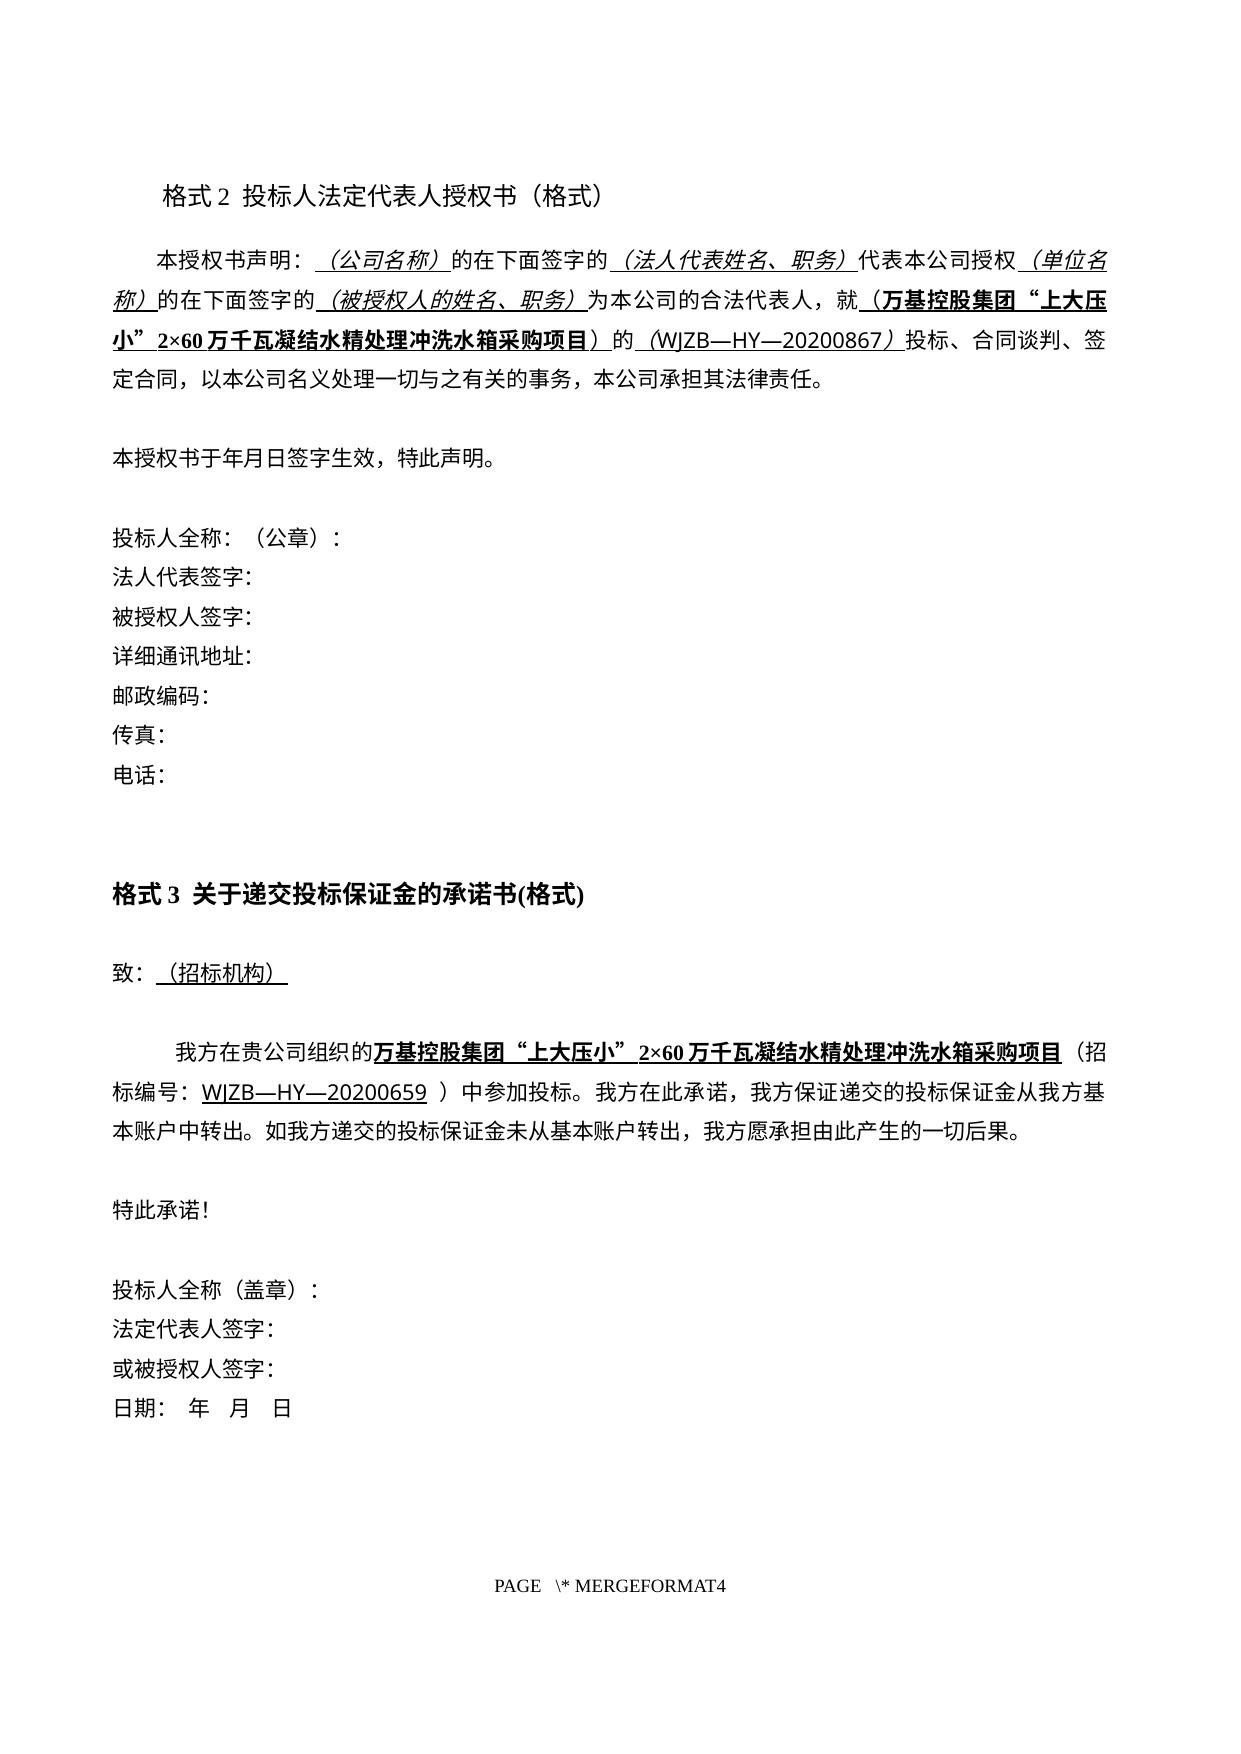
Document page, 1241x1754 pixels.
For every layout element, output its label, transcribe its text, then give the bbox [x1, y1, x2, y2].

text 致：（招标机构） [112, 952, 1107, 992]
text 特此承诺！ [112, 1189, 1107, 1229]
text 邮政编码： [112, 675, 1107, 714]
text 本授权书声明：（公司名称）的在下面签字的（法人代表姓名、职务）代表本公司授权（单位名称）的在下面签字的（被授权人的姓名、职务）为本公司的合法代表人，就（万基控股集团“上大压小”2×60万千瓦凝结水精处理冲洗水箱采购项目）的（WJZB—HY—20200867）投标、合同谈判、签定合同，以本公司名义处理一切与之有关的事务，本公司承担其法律责任。 [112, 239, 1107, 398]
text 我方在贵公司组织的万基控股集团“上大压小”2×60万千瓦凝结水精处理冲洗水箱采购项目（招标编号：WJZB—HY—20200659 ）中参加投标。我方在此承诺，我方保证递交的投标保证金从我方基本账户中转出。如我方递交的投标保证金未从基本账户转出，我方愿承担由此产生的一切后果。 [112, 1031, 1107, 1150]
text 电话： [112, 754, 1107, 794]
text 传真： [112, 714, 1107, 754]
text 法定代表人签字： [112, 1308, 1107, 1348]
subtitle 格式2 投标人法定代表人授权书（格式） [112, 175, 1107, 214]
text 格式3 关于递交投标保证金的承诺书(格式) [112, 873, 1107, 912]
text 投标人全称（盖章）： [112, 1269, 1107, 1308]
text 法人代表签字： [112, 556, 1107, 596]
text 日期： 年 月 日 [112, 1387, 1107, 1427]
text 本授权书于年月日签字生效，特此声明。 [112, 437, 1107, 477]
text 被授权人签字： [112, 596, 1107, 635]
text 投标人全称：（公章）： [112, 517, 1107, 556]
text 或被授权人签字： [112, 1348, 1107, 1387]
text 详细通讯地址： [112, 635, 1107, 675]
